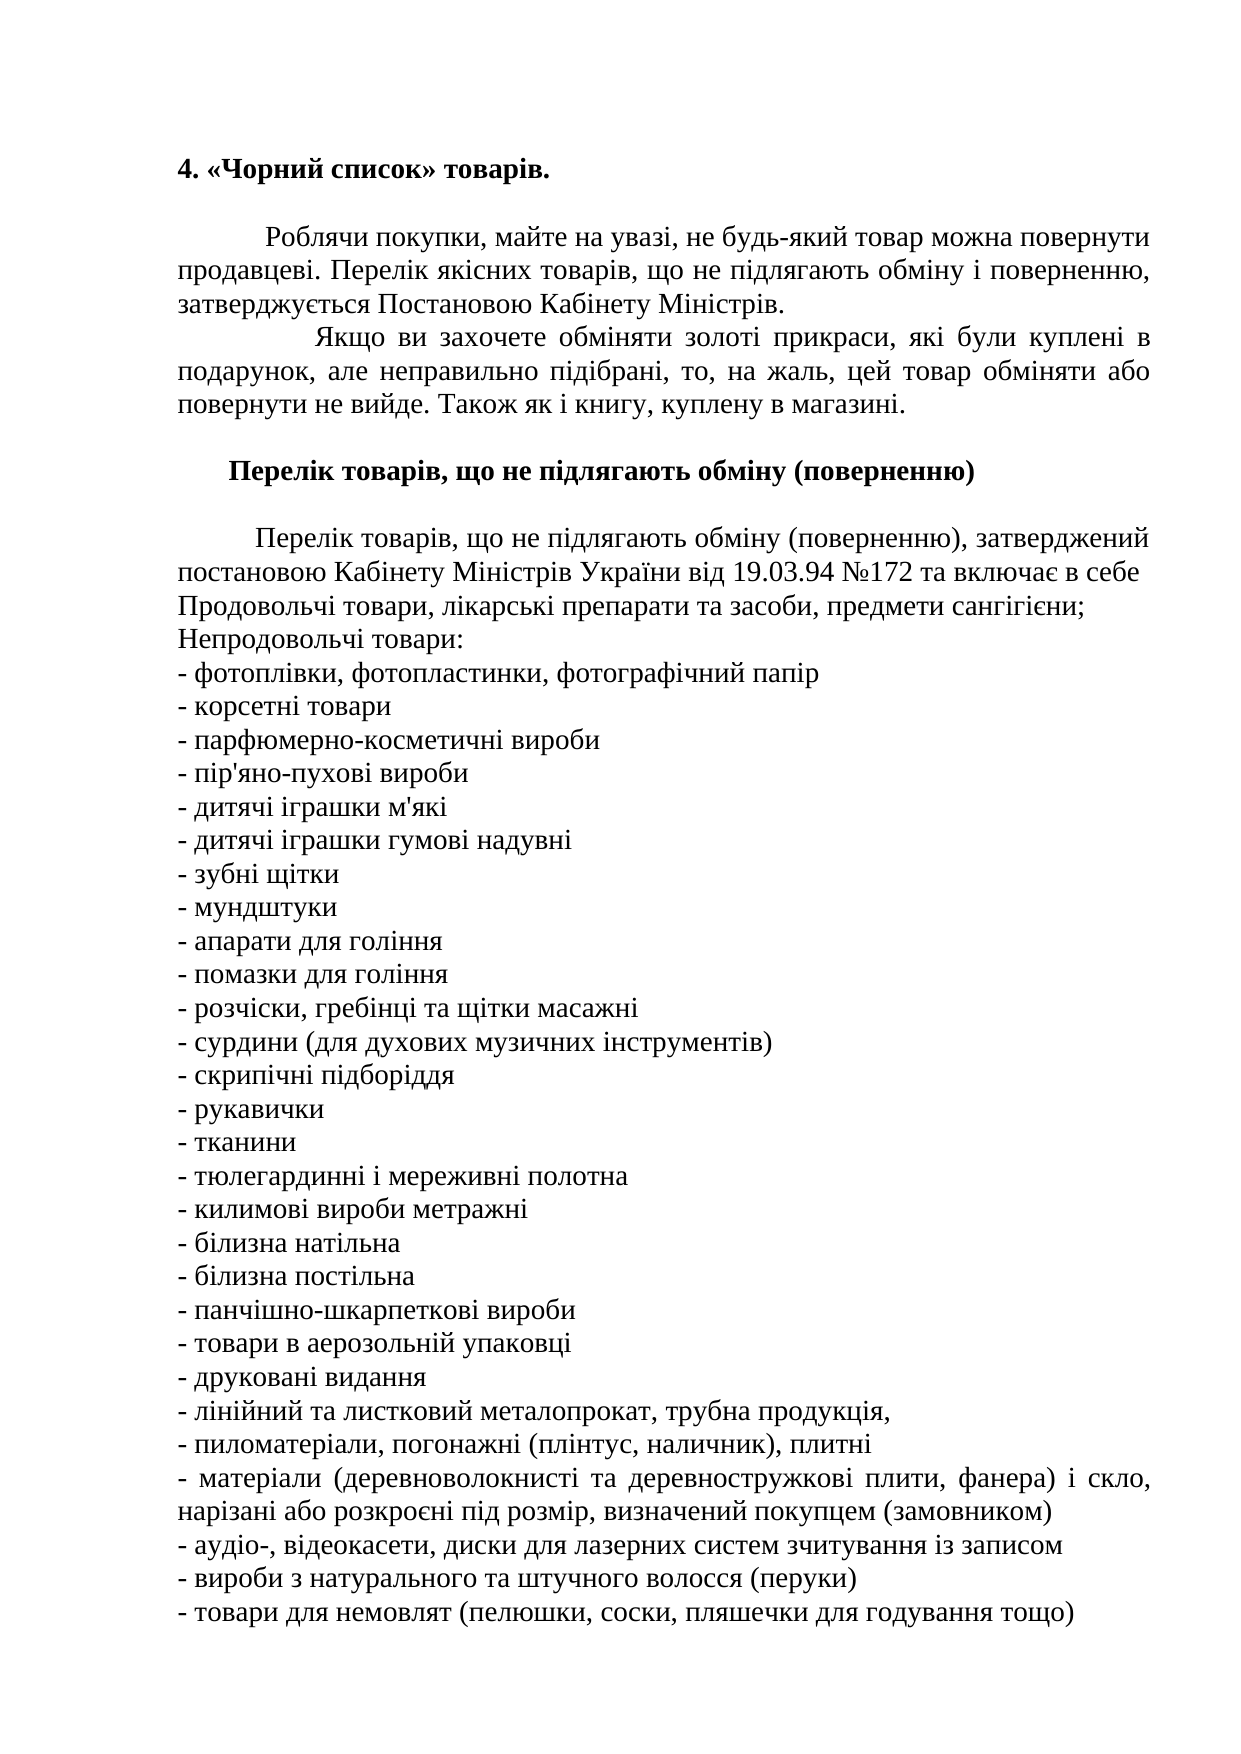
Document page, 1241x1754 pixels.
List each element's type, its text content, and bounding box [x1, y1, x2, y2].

text - апарати для гоління [177, 923, 1152, 957]
text - помазки для гоління [177, 957, 1152, 990]
text Непродовольчі товари: [177, 621, 1152, 655]
text - парфюмерно-косметичні вироби [177, 722, 1152, 755]
text Перелік товарів, що не підлягають обміну (поверненню), затверджений постановою Кабінету Міністрів України від 19.03.94 №172 та включає в себе [177, 521, 1152, 588]
text - дитячі іграшки гумові надувні [177, 822, 1152, 856]
text - мундштуки [177, 889, 1152, 923]
text - друковані видання [177, 1359, 1152, 1393]
text Якщо ви захочете обміняти золоті прикраси, які були куплені в подарунок, але неправильно підібрані, то, на жаль, цей товар обміняти або повернути не вийде. Також як і книгу, куплену в магазині. [177, 319, 1152, 420]
text - рукавички [177, 1091, 1152, 1124]
text - тканини [177, 1124, 1152, 1158]
text Перелік товарів, що не підлягають обміну (поверненню) [177, 453, 1152, 487]
text - матеріали (деревноволокнисті та деревностружкові плити, фанера) і скло, нарізані або розкроєні під розмір, визначений покупцем (замовником) [177, 1460, 1152, 1527]
text - вироби з натурального та штучного волосся (перуки) [177, 1560, 1152, 1594]
text - панчішно-шкарпеткові вироби [177, 1292, 1152, 1326]
text - товари для немовлят (пелюшки, соски, пляшечки для годування тощо) [177, 1594, 1152, 1627]
text - розчіски, гребінці та щітки масажні [177, 990, 1152, 1024]
text - пір'яно-пухові вироби [177, 755, 1152, 789]
text - сурдини (для духових музичних інструментів) [177, 1024, 1152, 1057]
text - білизна постільна [177, 1258, 1152, 1292]
text - тюлегардинні і мереживні полотна [177, 1158, 1152, 1191]
text - скрипічні підборіддя [177, 1057, 1152, 1091]
text - пиломатеріали, погонажні (плінтус, наличник), плитні [177, 1426, 1152, 1460]
text 4. «Чорний список» товарів. [177, 152, 1152, 185]
text - аудіо-, відеокасети, диски для лазерних систем зчитування із записом [177, 1527, 1152, 1560]
text - лінійний та листковий металопрокат, трубна продукція, [177, 1393, 1152, 1426]
text Продовольчі товари, лікарські препарати та засоби, предмети сангігієни; [177, 588, 1152, 621]
text - фотоплівки, фотопластинки, фотографічний папір [177, 655, 1152, 688]
text - килимові вироби метражні [177, 1191, 1152, 1225]
text - зубні щітки [177, 856, 1152, 889]
text - дитячі іграшки м'які [177, 789, 1152, 822]
text - товари в аерозольній упаковці [177, 1326, 1152, 1359]
text Роблячи покупки, майте на увазі, не будь-який товар можна повернути продавцеві. Перелік якісних товарів, що не підлягають обміну і поверненню, затверджується Постановою Кабінету Міністрів. [177, 219, 1152, 319]
text - білизна натільна [177, 1225, 1152, 1258]
text - корсетні товари [177, 688, 1152, 722]
